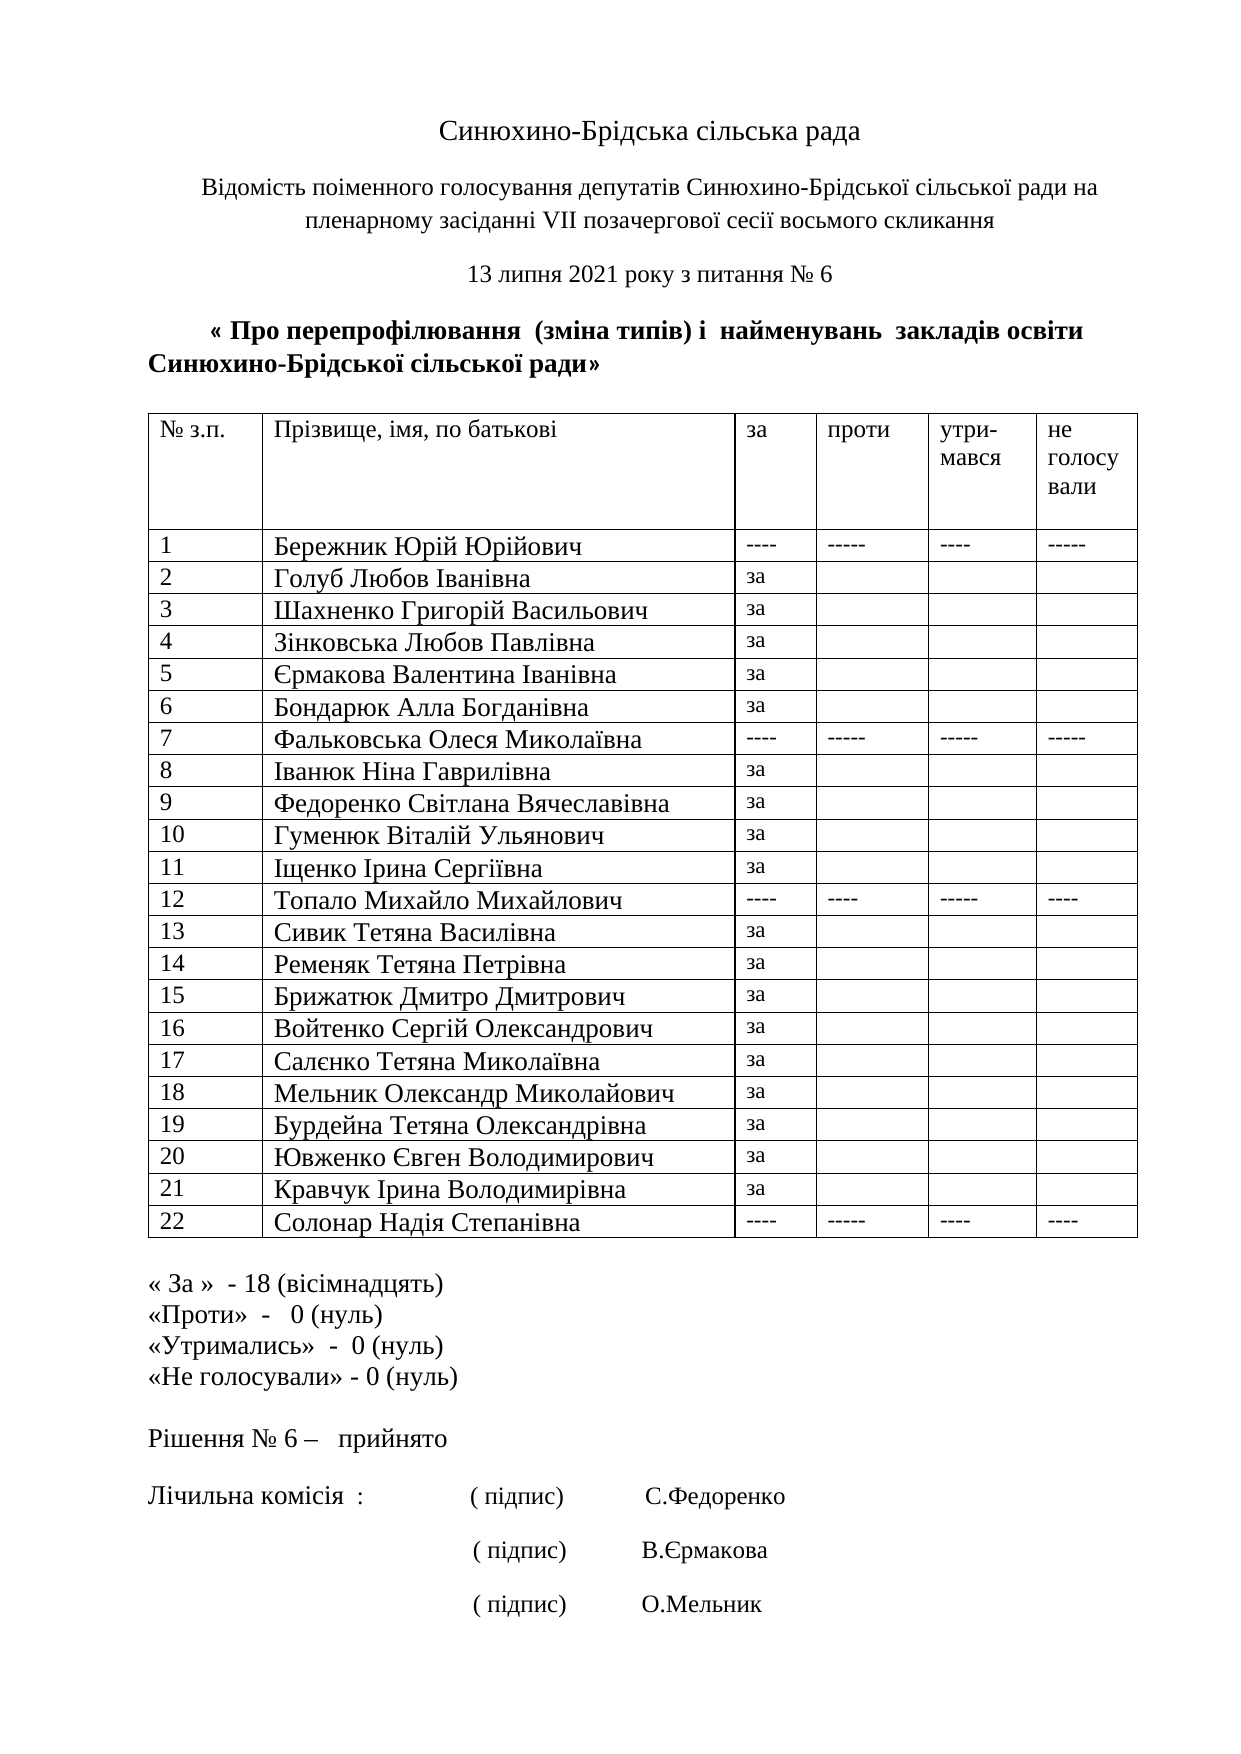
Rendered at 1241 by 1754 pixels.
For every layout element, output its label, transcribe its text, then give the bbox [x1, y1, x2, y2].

table_cell [817, 1077, 928, 1108]
table_cell Іщенко Ірина Сергіївна [263, 852, 734, 883]
table_header за [736, 414, 816, 529]
table_cell за [736, 1045, 816, 1076]
table_cell Бурдейна Тетяна Олександрівна [263, 1109, 734, 1140]
table_cell [817, 980, 928, 1012]
table_cell [1037, 1109, 1137, 1140]
table_cell 4 [149, 626, 262, 657]
table_cell [1037, 1077, 1137, 1108]
table_cell за [736, 820, 816, 851]
table_cell 19 [149, 1109, 262, 1140]
table_cell [1037, 948, 1137, 979]
table_cell Бондарюк Алла Богданівна [263, 691, 734, 722]
table_cell [817, 562, 928, 593]
table_cell [929, 626, 1036, 657]
table_cell [817, 1174, 928, 1205]
table_cell [817, 948, 928, 979]
table_cell Бережник Юрій Юрійович [263, 530, 734, 561]
table_cell [817, 1013, 928, 1044]
table_cell Іванюк Ніна Гаврилівна [263, 755, 734, 786]
table_cell [1037, 562, 1137, 593]
table_cell [929, 1109, 1036, 1140]
table_cell ---- [1037, 884, 1137, 915]
table_cell [929, 787, 1036, 818]
table_cell [817, 594, 928, 625]
table_cell [1037, 820, 1137, 851]
table_cell 13 [149, 916, 262, 947]
table_cell 2 [149, 562, 262, 593]
table_cell [929, 852, 1036, 883]
table_cell за [736, 916, 816, 947]
table_cell ---- [736, 884, 816, 915]
table_cell 12 [149, 884, 262, 915]
table_cell ---- [1037, 1206, 1137, 1237]
table_cell [817, 916, 928, 947]
table_cell Солонар Надія Степанівна [263, 1206, 734, 1237]
table_cell Кравчук Ірина Володимирівна [263, 1174, 734, 1205]
text Рішення № 6 – прийнято [148, 1422, 1152, 1453]
table_cell 11 [149, 852, 262, 883]
table_cell [1037, 980, 1137, 1012]
table_cell ---- [929, 530, 1036, 561]
table_cell Фальковська Олеся Миколаївна [263, 723, 734, 754]
table_cell [1037, 659, 1137, 690]
table_cell [1037, 1045, 1137, 1076]
table_cell [929, 562, 1036, 593]
table_header утри- мався [929, 414, 1036, 529]
table_cell [817, 659, 928, 690]
table_cell [1037, 1141, 1137, 1172]
table_cell 18 [149, 1077, 262, 1108]
table_cell 8 [149, 755, 262, 786]
table_cell за [736, 1013, 816, 1044]
table_cell [929, 1045, 1036, 1076]
table_cell [1037, 755, 1137, 786]
table_cell 6 [149, 691, 262, 722]
table_cell [817, 1109, 928, 1140]
table_cell Федоренко Світлана Вячеславівна [263, 787, 734, 818]
table_cell Шахненко Григорій Васильович [263, 594, 734, 625]
table_cell [929, 594, 1036, 625]
table_cell ----- [1037, 530, 1137, 561]
table_cell за [736, 691, 816, 722]
table_cell [817, 787, 928, 818]
table_cell [1037, 691, 1137, 722]
table_cell [929, 691, 1036, 722]
table_cell за [736, 659, 816, 690]
text « За » - 18 (вісімнадцять) [148, 1267, 1152, 1298]
table_cell за [736, 562, 816, 593]
table_cell Топало Михайло Михайлович [263, 884, 734, 915]
table_cell [1037, 787, 1137, 818]
table_cell Войтенко Сергій Олександрович [263, 1013, 734, 1044]
table_cell за [736, 948, 816, 979]
table_cell Брижатюк Дмитро Дмитрович [263, 980, 734, 1012]
table_cell [1037, 1013, 1137, 1044]
table_cell Мельник Олександр Миколайович [263, 1077, 734, 1108]
table_cell [817, 755, 928, 786]
text « Про перепрофілювання (зміна типів) і найменувань закладів освіти Синюхино-Брідської сільської ради» [148, 313, 1152, 379]
table_cell ----- [1037, 723, 1137, 754]
table_cell [929, 659, 1036, 690]
table_cell 3 [149, 594, 262, 625]
table_cell [817, 820, 928, 851]
table_header Прізвище, імя, по батькові [263, 414, 734, 529]
table_cell 7 [149, 723, 262, 754]
table_cell Гуменюк Віталій Ульянович [263, 820, 734, 851]
table_cell 1 [149, 530, 262, 561]
table_cell [929, 948, 1036, 979]
table_cell за [736, 594, 816, 625]
text ( підпис) В.Єрмакова [148, 1536, 1152, 1564]
table_cell [1037, 1174, 1137, 1205]
table_cell Ювженко Євген Володимирович [263, 1141, 734, 1172]
table_cell за [736, 852, 816, 883]
text «Утримались» - 0 (нуль) [148, 1329, 1152, 1360]
table_cell Зінковська Любов Павлівна [263, 626, 734, 657]
table_cell за [736, 787, 816, 818]
table_cell Єрмакова Валентина Іванівна [263, 659, 734, 690]
table_cell 15 [149, 980, 262, 1012]
table_cell за [736, 626, 816, 657]
table_cell 14 [149, 948, 262, 979]
table_cell [817, 1141, 928, 1172]
table_cell Голуб Любов Іванівна [263, 562, 734, 593]
table_cell ---- [736, 530, 816, 561]
text Лічильна комісія : ( підпис) С.Федоренко [148, 1479, 1152, 1510]
text Синюхино-Брідська сільська рада [148, 113, 1152, 146]
text 13 липня 2021 року з питання № 6 [148, 259, 1152, 288]
table_cell за [736, 1141, 816, 1172]
table_cell [817, 1045, 928, 1076]
table_cell [817, 626, 928, 657]
table_cell 5 [149, 659, 262, 690]
table_cell Салєнко Тетяна Миколаївна [263, 1045, 734, 1076]
table_cell [929, 916, 1036, 947]
text Відомість поіменного голосування депутатів Синюхино-Брідської сільської ради на пленарному засіданні VІІ позачергової сесії восьмого скликання [148, 172, 1152, 234]
table_cell 16 [149, 1013, 262, 1044]
table_cell [929, 1077, 1036, 1108]
table_cell ----- [817, 723, 928, 754]
table_cell [1037, 852, 1137, 883]
table_cell за [736, 1174, 816, 1205]
table_cell ----- [817, 530, 928, 561]
table_header проти [817, 414, 928, 529]
table_cell 9 [149, 787, 262, 818]
table_cell [929, 1141, 1036, 1172]
table_cell ----- [929, 723, 1036, 754]
table_cell [929, 1174, 1036, 1205]
text «Проти» - 0 (нуль) [148, 1298, 1152, 1329]
table_cell ----- [929, 884, 1036, 915]
table_cell Сивик Тетяна Василівна [263, 916, 734, 947]
table_cell 20 [149, 1141, 262, 1172]
table_cell [929, 755, 1036, 786]
text ( підпис) О.Мельник [148, 1589, 1152, 1618]
table_cell 10 [149, 820, 262, 851]
table_cell ---- [929, 1206, 1036, 1237]
table_cell за [736, 980, 816, 1012]
table_cell [1037, 594, 1137, 625]
table_cell [929, 1013, 1036, 1044]
table_cell ---- [736, 723, 816, 754]
table_cell за [736, 1077, 816, 1108]
table_cell [1037, 916, 1137, 947]
table_cell за [736, 755, 816, 786]
table_cell 21 [149, 1174, 262, 1205]
table_cell [929, 820, 1036, 851]
table_cell [817, 691, 928, 722]
table_cell ---- [736, 1206, 816, 1237]
table_cell [929, 980, 1036, 1012]
table_cell Ременяк Тетяна Петрівна [263, 948, 734, 979]
table_cell 22 [149, 1206, 262, 1237]
table_cell за [736, 1109, 816, 1140]
table_cell ----- [817, 1206, 928, 1237]
table_header не голосували [1037, 414, 1137, 529]
table_cell [817, 852, 928, 883]
table_header № з.п. [149, 414, 262, 529]
table_cell 17 [149, 1045, 262, 1076]
table_cell ---- [817, 884, 928, 915]
text «Не голосували» - 0 (нуль) [148, 1360, 1152, 1391]
table_cell [1037, 626, 1137, 657]
